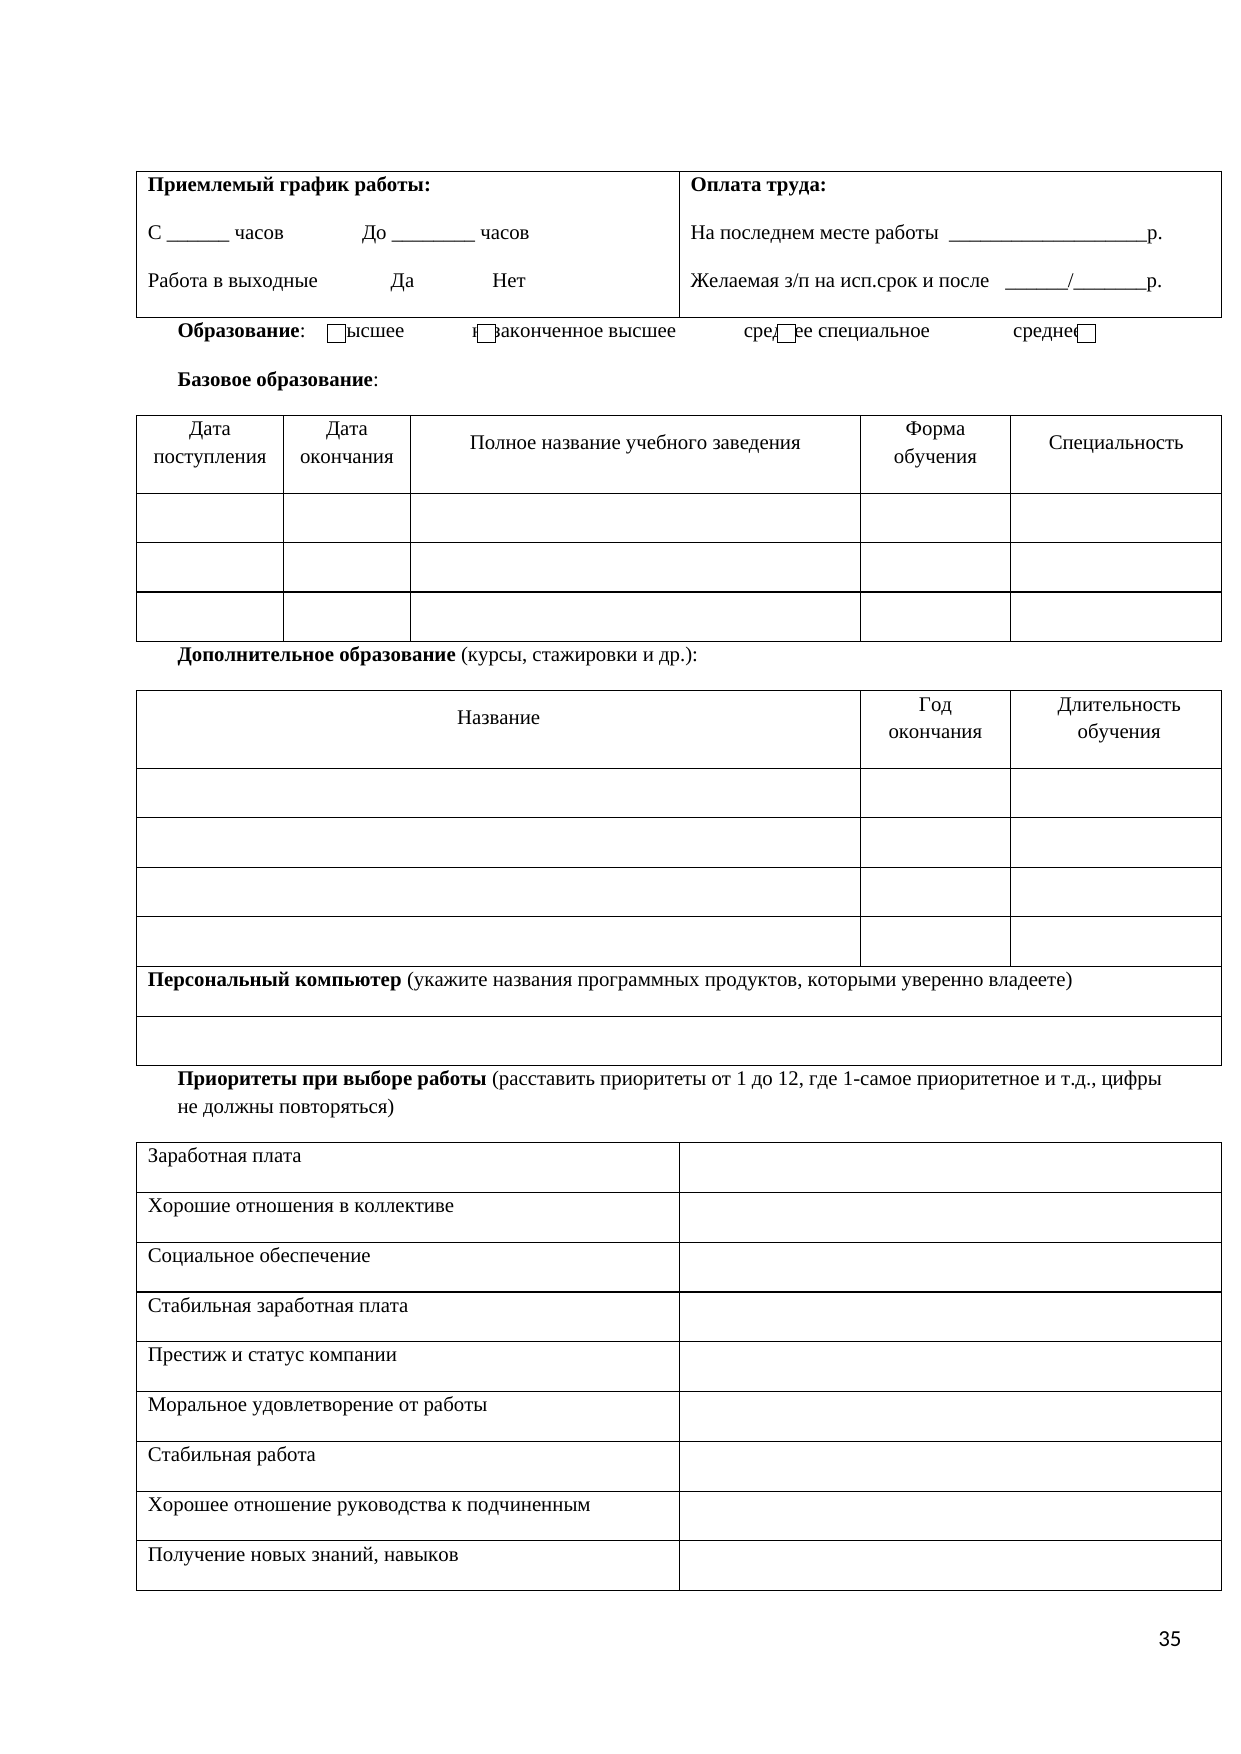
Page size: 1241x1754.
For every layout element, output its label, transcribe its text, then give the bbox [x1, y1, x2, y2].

table_header Год окончания [861, 691, 1010, 768]
table_cell [1011, 593, 1221, 641]
table_cell [411, 494, 860, 542]
table_cell [861, 769, 1010, 817]
table_cell [411, 543, 860, 591]
table_cell [680, 1243, 1221, 1291]
table_cell [137, 818, 860, 867]
table_cell Получение новых знаний, навыков [137, 1541, 679, 1590]
table_header Название [137, 691, 860, 768]
table_cell [284, 543, 410, 591]
table_cell [137, 593, 283, 641]
table_cell [411, 593, 860, 641]
table_cell [680, 1342, 1221, 1391]
table_cell [284, 593, 410, 641]
table_cell Стабильная работа [137, 1442, 679, 1491]
text Дополнительное образование (курсы, стажировки и др.): [177, 642, 1181, 666]
table_header Приемлемый график работы: С ______ часов До ________ часов Работа в выходные Да Нет [137, 172, 679, 317]
table_cell [861, 818, 1010, 867]
table_cell [137, 543, 283, 591]
table_header Форма обучения [861, 416, 1010, 492]
table_cell [680, 1293, 1221, 1341]
table_cell [284, 494, 410, 542]
table_cell [680, 1492, 1221, 1540]
table_cell [1011, 868, 1221, 916]
table_cell [861, 543, 1010, 591]
table_header Специальность [1011, 416, 1221, 492]
table_header [680, 1143, 1221, 1192]
table_cell [137, 917, 860, 966]
table_cell Хорошие отношения в коллективе [137, 1193, 679, 1242]
table_cell [861, 917, 1010, 966]
table_cell Престиж и статус компании [137, 1342, 679, 1391]
table_cell [680, 1442, 1221, 1491]
table_header Длительность обучения [1011, 691, 1221, 768]
table_cell [1011, 543, 1221, 591]
table_header Заработная плата [137, 1143, 679, 1192]
table_cell [137, 769, 860, 817]
table_header Дата поступления [137, 416, 283, 492]
table_cell [861, 593, 1010, 641]
table_cell [861, 868, 1010, 916]
table_header Оплата труда: На последнем месте работы ___________________р. Желаемая з/п на исп.срок и после ______/_______р. [680, 172, 1221, 317]
text Базовое образование: [177, 367, 1181, 391]
table_cell [137, 868, 860, 916]
table_cell [1011, 917, 1221, 966]
table_cell [137, 1017, 1221, 1065]
table_cell Персональный компьютер (укажите названия программных продуктов, которыми уверенно владеете) [137, 967, 1221, 1016]
table_cell [137, 494, 283, 542]
table_cell [680, 1392, 1221, 1441]
table_header Полное название учебного заведения [411, 416, 860, 492]
table_cell [1011, 769, 1221, 817]
table_cell [1011, 818, 1221, 867]
text Образование: высшее незаконченное высшее среднее специальное среднее [177, 318, 1181, 342]
text Приоритеты при выборе работы (расставить приоритеты от 1 до 12, где 1-самое приоритетное и т.д., цифры не должны повторяться) [177, 1066, 1181, 1118]
table_cell Моральное удовлетворение от работы [137, 1392, 679, 1441]
table_cell Стабильная заработная плата [137, 1293, 679, 1341]
table_cell [680, 1541, 1221, 1590]
table_cell Хорошее отношение руководства к подчиненным [137, 1492, 679, 1540]
table_cell [1011, 494, 1221, 542]
table_cell Социальное обеспечение [137, 1243, 679, 1291]
table_cell [680, 1193, 1221, 1242]
table_header Дата окончания [284, 416, 410, 492]
table_cell [861, 494, 1010, 542]
